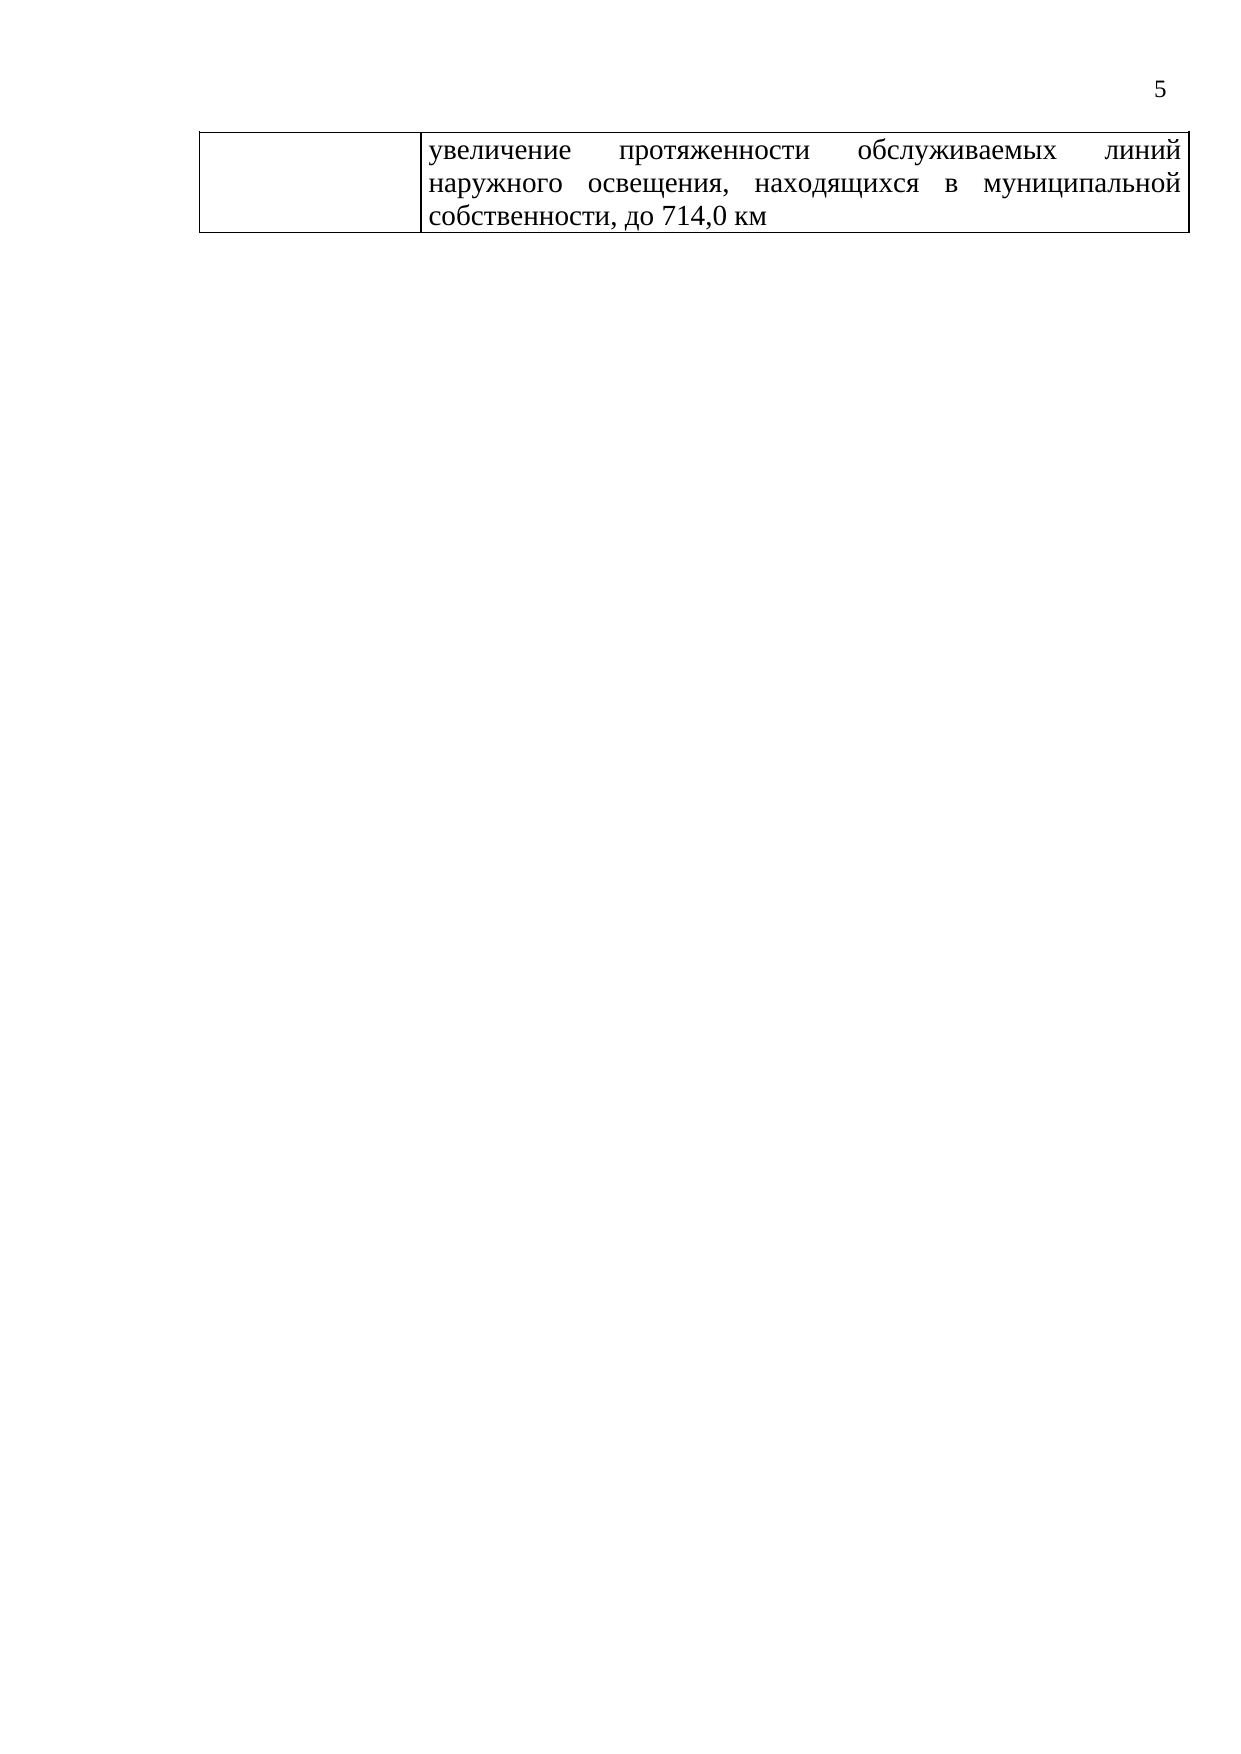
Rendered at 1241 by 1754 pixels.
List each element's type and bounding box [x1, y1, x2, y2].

table_cell [422, 133, 1188, 232]
table_cell [200, 133, 420, 232]
